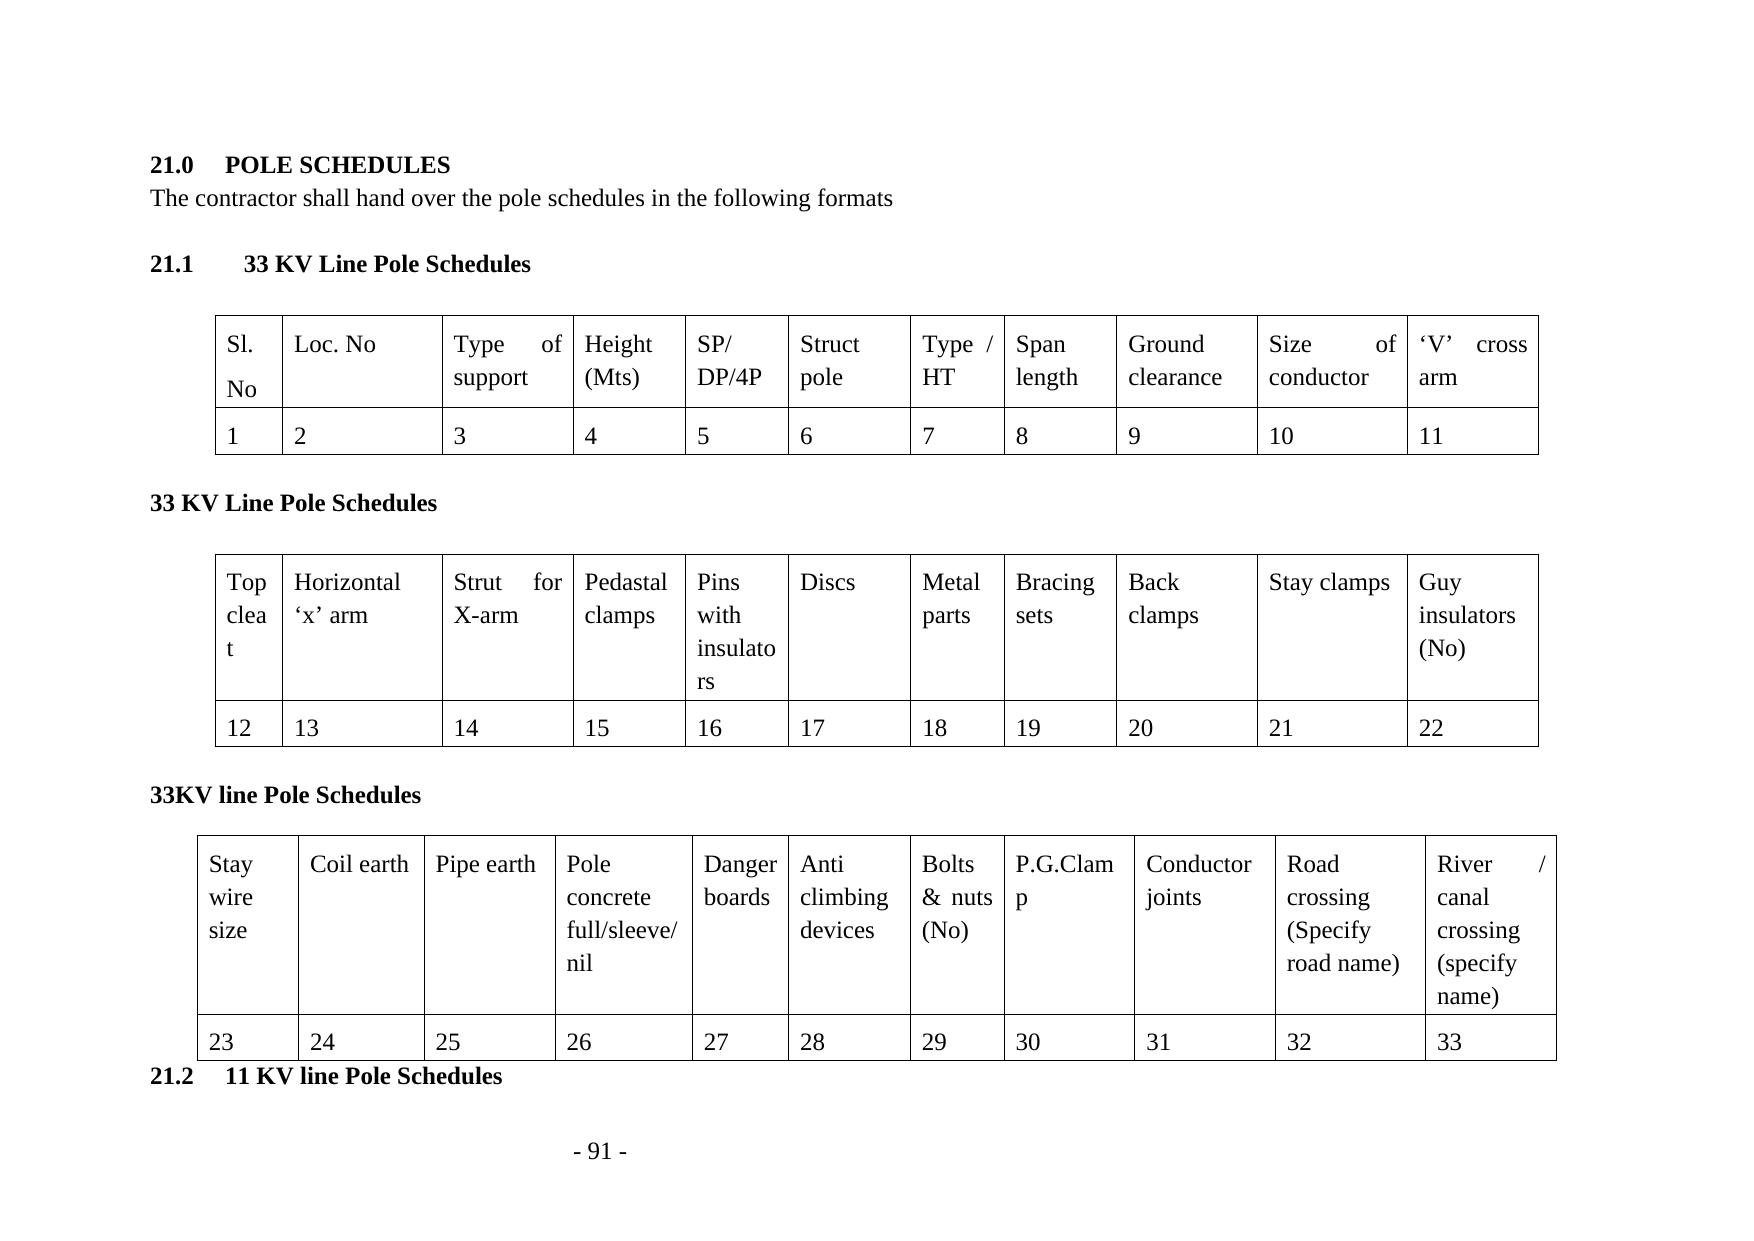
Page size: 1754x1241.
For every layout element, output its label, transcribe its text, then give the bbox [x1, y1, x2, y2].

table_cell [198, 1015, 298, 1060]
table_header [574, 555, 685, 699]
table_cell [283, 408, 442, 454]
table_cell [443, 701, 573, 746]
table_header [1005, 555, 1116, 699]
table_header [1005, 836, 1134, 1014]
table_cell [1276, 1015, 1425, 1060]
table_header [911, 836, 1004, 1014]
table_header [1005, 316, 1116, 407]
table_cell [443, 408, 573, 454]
text 21.0 POLE SCHEDULES [150, 150, 1604, 179]
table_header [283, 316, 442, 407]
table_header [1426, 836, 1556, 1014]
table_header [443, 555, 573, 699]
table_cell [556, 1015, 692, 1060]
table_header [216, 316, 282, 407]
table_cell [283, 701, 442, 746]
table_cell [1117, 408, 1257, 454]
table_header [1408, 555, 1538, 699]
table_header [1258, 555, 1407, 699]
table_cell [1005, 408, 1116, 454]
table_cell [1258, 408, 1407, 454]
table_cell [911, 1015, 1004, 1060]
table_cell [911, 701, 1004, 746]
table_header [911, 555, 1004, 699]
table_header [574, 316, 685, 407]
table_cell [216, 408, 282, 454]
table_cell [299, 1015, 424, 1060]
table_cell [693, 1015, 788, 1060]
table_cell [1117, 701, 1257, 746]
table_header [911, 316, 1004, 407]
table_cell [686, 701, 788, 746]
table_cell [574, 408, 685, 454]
text 21.2 11 KV line Pole Schedules [150, 1061, 1604, 1090]
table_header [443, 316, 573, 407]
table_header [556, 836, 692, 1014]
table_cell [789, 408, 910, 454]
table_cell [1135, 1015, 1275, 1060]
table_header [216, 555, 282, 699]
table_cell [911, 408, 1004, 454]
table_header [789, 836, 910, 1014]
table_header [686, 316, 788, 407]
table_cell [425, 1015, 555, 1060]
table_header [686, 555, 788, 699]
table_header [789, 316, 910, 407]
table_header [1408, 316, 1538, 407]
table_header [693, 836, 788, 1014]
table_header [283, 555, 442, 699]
text 33KV line Pole Schedules [150, 780, 1604, 809]
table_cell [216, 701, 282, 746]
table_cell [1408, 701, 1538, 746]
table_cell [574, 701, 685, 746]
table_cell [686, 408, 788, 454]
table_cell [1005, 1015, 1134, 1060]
text The contractor shall hand over the pole schedules in the following formats [150, 183, 1604, 212]
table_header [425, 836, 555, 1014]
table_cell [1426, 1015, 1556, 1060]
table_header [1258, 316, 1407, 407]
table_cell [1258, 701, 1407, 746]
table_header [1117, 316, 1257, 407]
list 33 KV Line Pole Schedules [150, 249, 1604, 278]
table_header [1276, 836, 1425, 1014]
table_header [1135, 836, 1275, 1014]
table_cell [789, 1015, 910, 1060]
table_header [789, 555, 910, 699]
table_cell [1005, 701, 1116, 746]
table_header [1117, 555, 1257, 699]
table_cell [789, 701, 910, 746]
text 33 KV Line Pole Schedules [150, 488, 1604, 517]
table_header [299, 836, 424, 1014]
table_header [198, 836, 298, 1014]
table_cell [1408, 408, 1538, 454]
